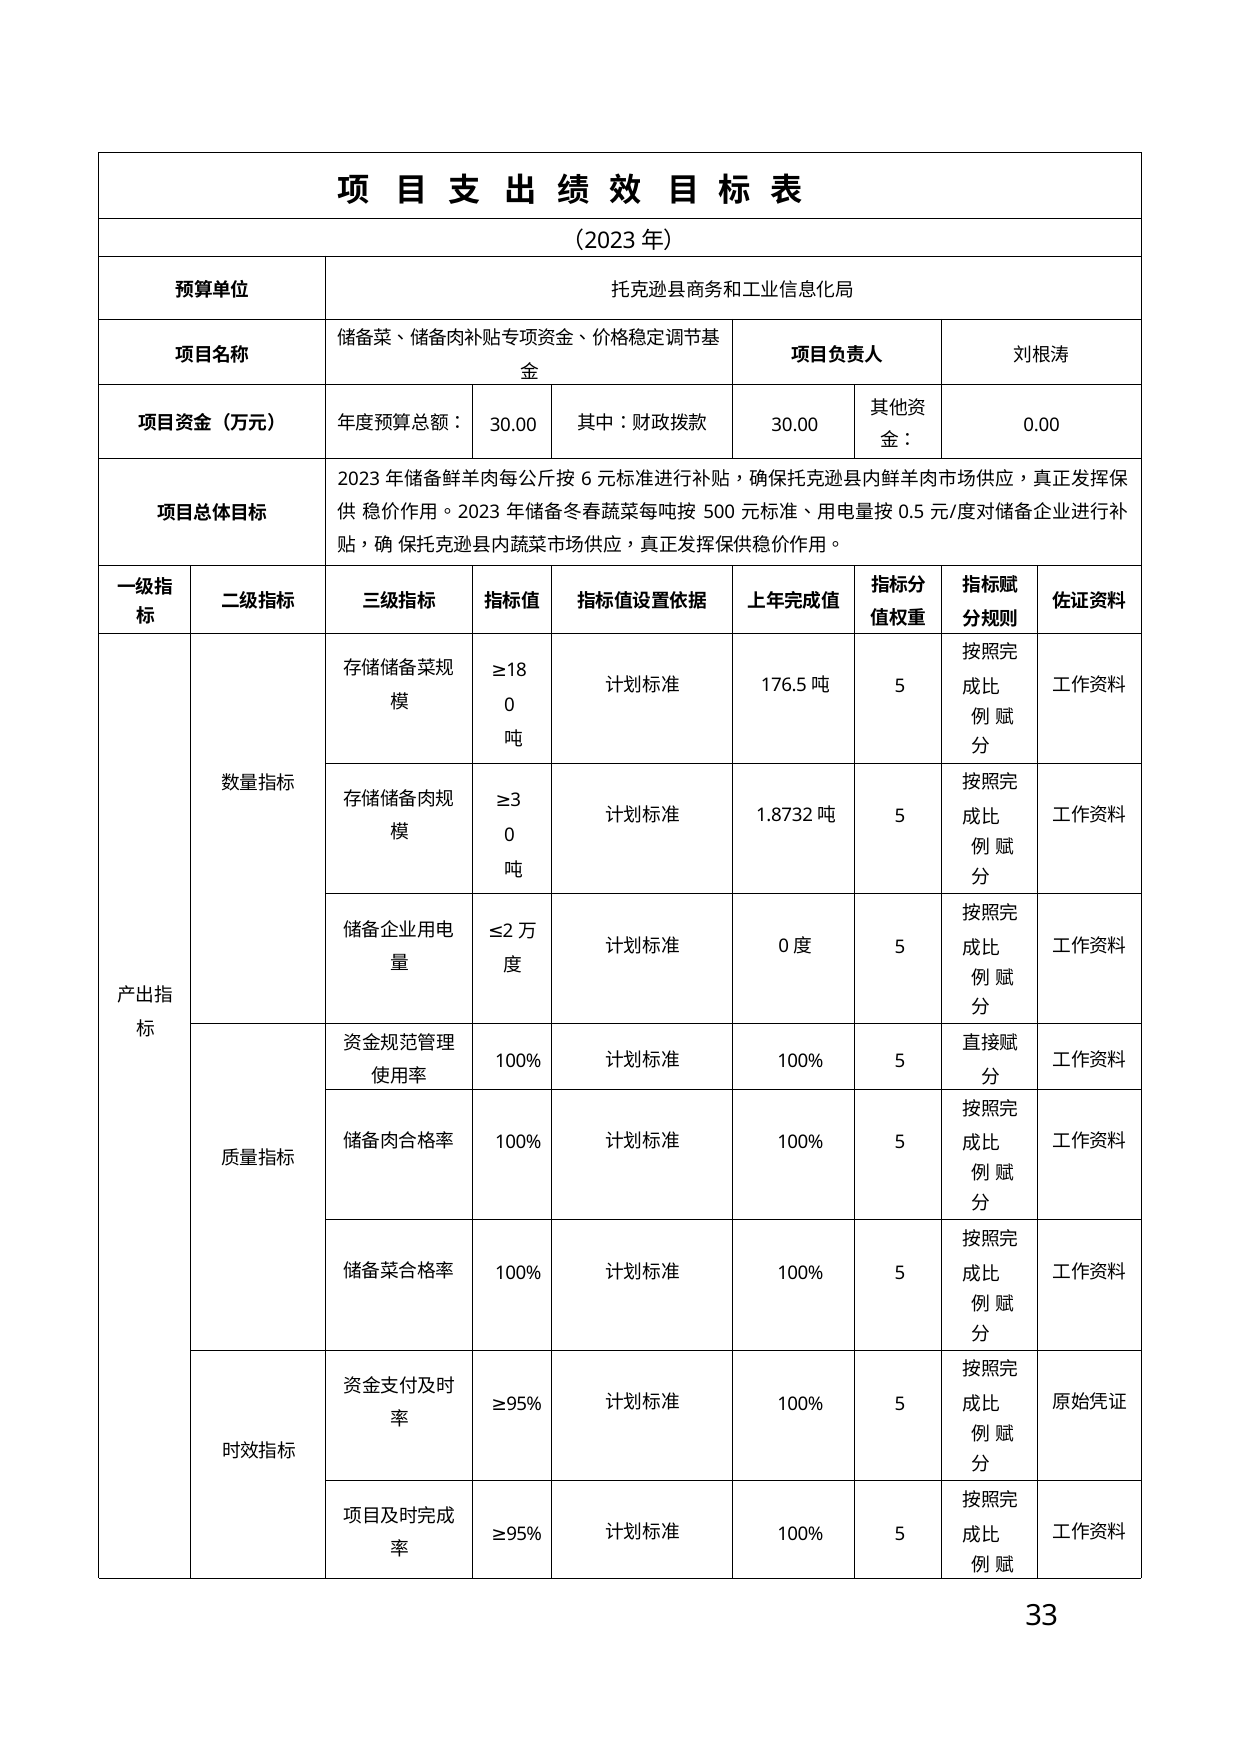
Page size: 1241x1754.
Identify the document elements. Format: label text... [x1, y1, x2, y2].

table_cell ≥30 吨 [473, 764, 551, 893]
table_cell 计划标准 [552, 764, 732, 893]
table_cell 项目及时完成 率 [326, 1481, 472, 1578]
table_cell 指标值 [473, 566, 551, 632]
table_cell 其他资 金： [855, 385, 941, 458]
table_cell 30.00 [733, 385, 854, 458]
table_cell 2023 年储备鲜羊肉每公斤按 6 元标准进行补贴，确保托克逊县内鲜羊肉市场供应，真正发挥保供 稳价作用。2023 年储备冬春蔬菜每吨按 500 元标准、用电量按0.5 元/度对储备企业进行补贴，确 保托克逊县内蔬菜市场供应，真正发挥保供稳价作用。 [326, 459, 1141, 565]
table_cell 一级指 标 [99, 566, 190, 632]
table_cell 100% [473, 1024, 551, 1088]
table_cell 按照完 成比例 赋分 [942, 764, 1037, 893]
table_cell 储备企业用电 量 [326, 894, 472, 1023]
table_cell 原始凭证 [1038, 1351, 1141, 1480]
table_cell 计划标准 [552, 894, 732, 1023]
table_cell 指标赋 分规则 [942, 566, 1037, 632]
table_cell 5 [855, 1090, 941, 1219]
table_cell 三级指标 [326, 566, 472, 632]
table_header 项 目 支 出 绩 效 目 标 表 [99, 153, 1141, 218]
table_cell 1.8732 吨 [733, 764, 854, 893]
table_cell 100% [473, 1090, 551, 1219]
table_cell 30.00 [473, 385, 551, 458]
table_cell 按照完 成比例 赋分 [942, 1351, 1037, 1480]
table_cell 质量指标 [191, 1024, 325, 1349]
table_cell 5 [855, 1481, 941, 1578]
table_cell 托克逊县商务和工业信息化局 [326, 257, 1141, 319]
table_cell 100% [733, 1220, 854, 1349]
table_cell 存储储备菜规 模 [326, 634, 472, 763]
table_cell 项目资金（万元） [99, 385, 325, 458]
table_cell 资金规范管理 使用率 [326, 1024, 472, 1088]
table_cell 指标值设置依据 [552, 566, 732, 632]
table_cell 工作资料 [1038, 764, 1141, 893]
table_cell 工作资料 [1038, 1090, 1141, 1219]
table_cell 刘根涛 [942, 320, 1141, 384]
table_cell 176.5 吨 [733, 634, 854, 763]
table_cell 存储储备肉规 模 [326, 764, 472, 893]
table_cell 计划标准 [552, 1351, 732, 1480]
table_cell 按照完 成比例 赋分 [942, 1220, 1037, 1349]
table_cell 工作资料 [1038, 894, 1141, 1023]
table_cell ≥95% [473, 1351, 551, 1480]
table_cell （2023 年） [99, 219, 1141, 256]
table_cell 计划标准 [552, 1090, 732, 1219]
table_cell 年度预算总额： [326, 385, 472, 458]
table_cell 100% [473, 1220, 551, 1349]
table_cell 工作资料 [1038, 1024, 1141, 1088]
table_cell 按照完 成比例 赋分 [942, 1090, 1037, 1219]
table_cell 直接赋 分 [942, 1024, 1037, 1088]
table_cell 100% [733, 1090, 854, 1219]
table_cell 其中：财政拨款 [552, 385, 732, 458]
table_cell 5 [855, 1024, 941, 1088]
table_cell 工作资料 [1038, 1481, 1141, 1578]
table_cell 100% [733, 1351, 854, 1480]
table_cell 计划标准 [552, 1024, 732, 1088]
table_cell 100% [733, 1024, 854, 1088]
table_cell 项目名称 [99, 320, 325, 384]
table_cell 按照完 成比例 赋分 [942, 1481, 1037, 1578]
table_cell 5 [855, 1220, 941, 1349]
table_cell ≥95% [473, 1481, 551, 1578]
table_cell 100% [733, 1481, 854, 1578]
table_cell 0 度 [733, 894, 854, 1023]
table_cell 储备菜、储备肉补贴专项资金、价格稳定调节基 金 [326, 320, 732, 384]
table_cell 计划标准 [552, 634, 732, 763]
table_cell 工作资料 [1038, 1220, 1141, 1349]
table_cell 储备菜合格率 [326, 1220, 472, 1349]
table_cell 按照完 成比例 赋分 [942, 894, 1037, 1023]
table_cell 计划标准 [552, 1481, 732, 1578]
table_cell 计划标准 [552, 1220, 732, 1349]
table_cell 指标分 值权重 [855, 566, 941, 632]
table_cell 预算单位 [99, 257, 325, 319]
table_cell 佐证资料 [1038, 566, 1141, 632]
table_cell 0.00 [942, 385, 1141, 458]
table_cell 产出指 标 [99, 634, 190, 1578]
table_cell 项目负责人 [733, 320, 941, 384]
table_cell 5 [855, 894, 941, 1023]
table_cell 按照完 成比例 赋分 [942, 634, 1037, 763]
table_cell 储备肉合格率 [326, 1090, 472, 1219]
table_cell 5 [855, 634, 941, 763]
table_cell 工作资料 [1038, 634, 1141, 763]
table_cell 时效指标 [191, 1351, 325, 1578]
table_cell 数量指标 [191, 634, 325, 1023]
table_cell ≤2 万 度 [473, 894, 551, 1023]
table_cell 资金支付及时 率 [326, 1351, 472, 1480]
table_cell 项目总体目标 [99, 459, 325, 565]
table_cell 5 [855, 764, 941, 893]
table_cell ≥180 吨 [473, 634, 551, 763]
table_cell 二级指标 [191, 566, 325, 632]
table_cell 5 [855, 1351, 941, 1480]
table_cell 上年完成值 [733, 566, 854, 632]
